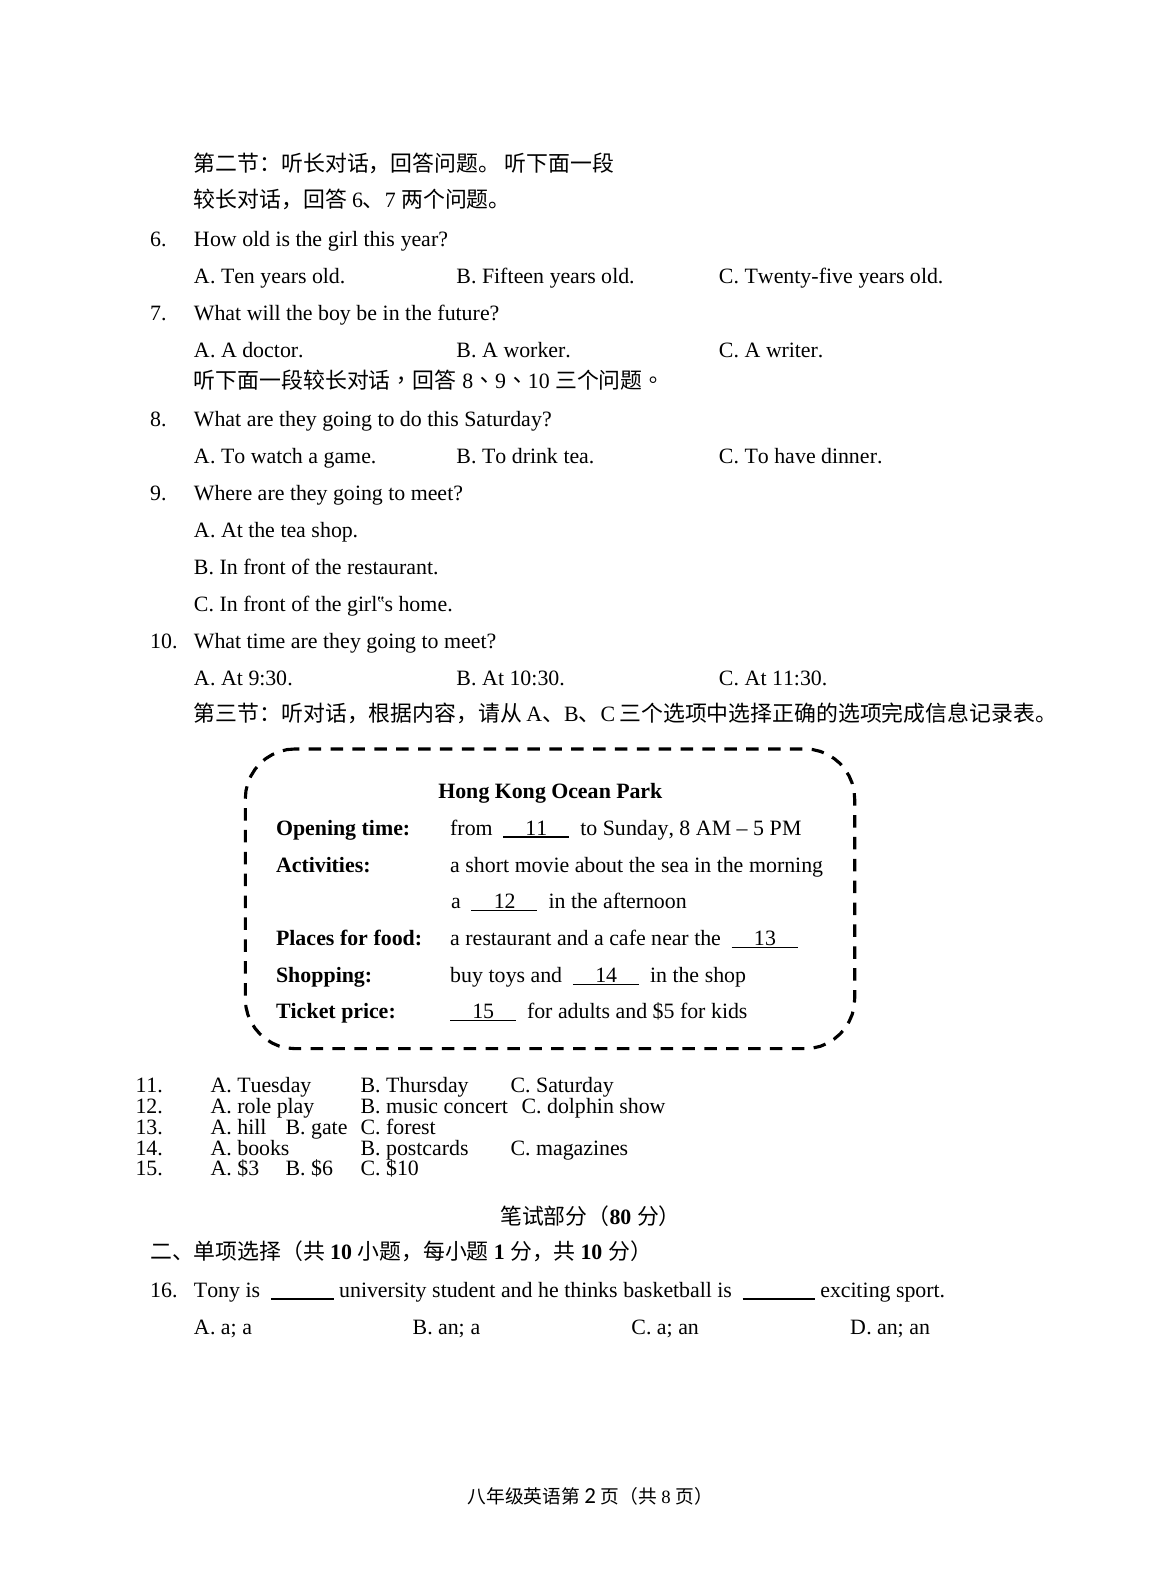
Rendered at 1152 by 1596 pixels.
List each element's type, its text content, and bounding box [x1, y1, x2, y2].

text A. At the tea shop. [194, 517, 1054, 543]
text A. A doctor. B. A worker. C. A writer. [194, 337, 1054, 362]
text Ticket price: 15 for adults and $5 for kids [276, 999, 1054, 1024]
text Activities: a short movie about the sea in the morning a 12 in the afternoon [276, 852, 829, 913]
text 13. A. hill B. gate C. forest [135, 1117, 1052, 1138]
text 12. A. role play B. music concert C. dolphin show [135, 1097, 1052, 1117]
text A. At 9:30. B. At 10:30. C. At 11:30. [194, 665, 1054, 691]
text 6. How old is the girl this year? [150, 226, 1054, 251]
text A. Ten years old. B. Fifteen years old. C. Twenty-five years old. [194, 263, 1054, 288]
text Shopping: buy toys and 14 in the shop [276, 962, 1054, 987]
text 16. Tony is university student and he thinks basketball is exciting sport. [150, 1277, 1054, 1302]
text 14. A. books B. postcards C. magazines [135, 1138, 1052, 1159]
text 第三节：听对话，根据内容，请从A、B、C三个选项中选择正确的选项完成信息记录表。 [194, 693, 1054, 727]
text 笔试部分（80 分） [495, 1201, 686, 1231]
text Opening time: from 11 to Sunday, 8 AM – 5 PM [276, 814, 1054, 840]
text 9. Where are they going to meet? [150, 480, 1054, 506]
text 二、单项选择（共 10 小题，每小题 1 分，共 10 分） [150, 1234, 1054, 1265]
text 第二节：听长对话，回答问题。 听下面一段较长对话，回答 6、7 两个问题。 [194, 146, 628, 214]
text A. To watch a game. B. To drink tea. C. To have dinner. [194, 443, 1054, 469]
text 15. A. $3 B. $6 C. $10 [135, 1159, 1052, 1180]
text 10. What time are they going to meet? [150, 628, 1054, 653]
text Places for food: a restaurant and a cafe near the 13 [276, 925, 1054, 950]
text 听下面一段较长对话，回答 8、9、10 三个问题。 [194, 365, 1054, 395]
text A. a; a B. an; a C. a; an D. an; an [194, 1314, 1054, 1339]
text 7. What will the boy be in the future? [150, 300, 1054, 325]
text B. In front of the restaurant. C. In front of the girl‟s home. [194, 554, 457, 616]
text Hong Kong Ocean Park [438, 778, 1054, 803]
text 11. A. Tuesday B. Thursday C. Saturday [135, 1076, 1052, 1097]
text 8. What are they going to do this Saturday? [150, 406, 1054, 432]
